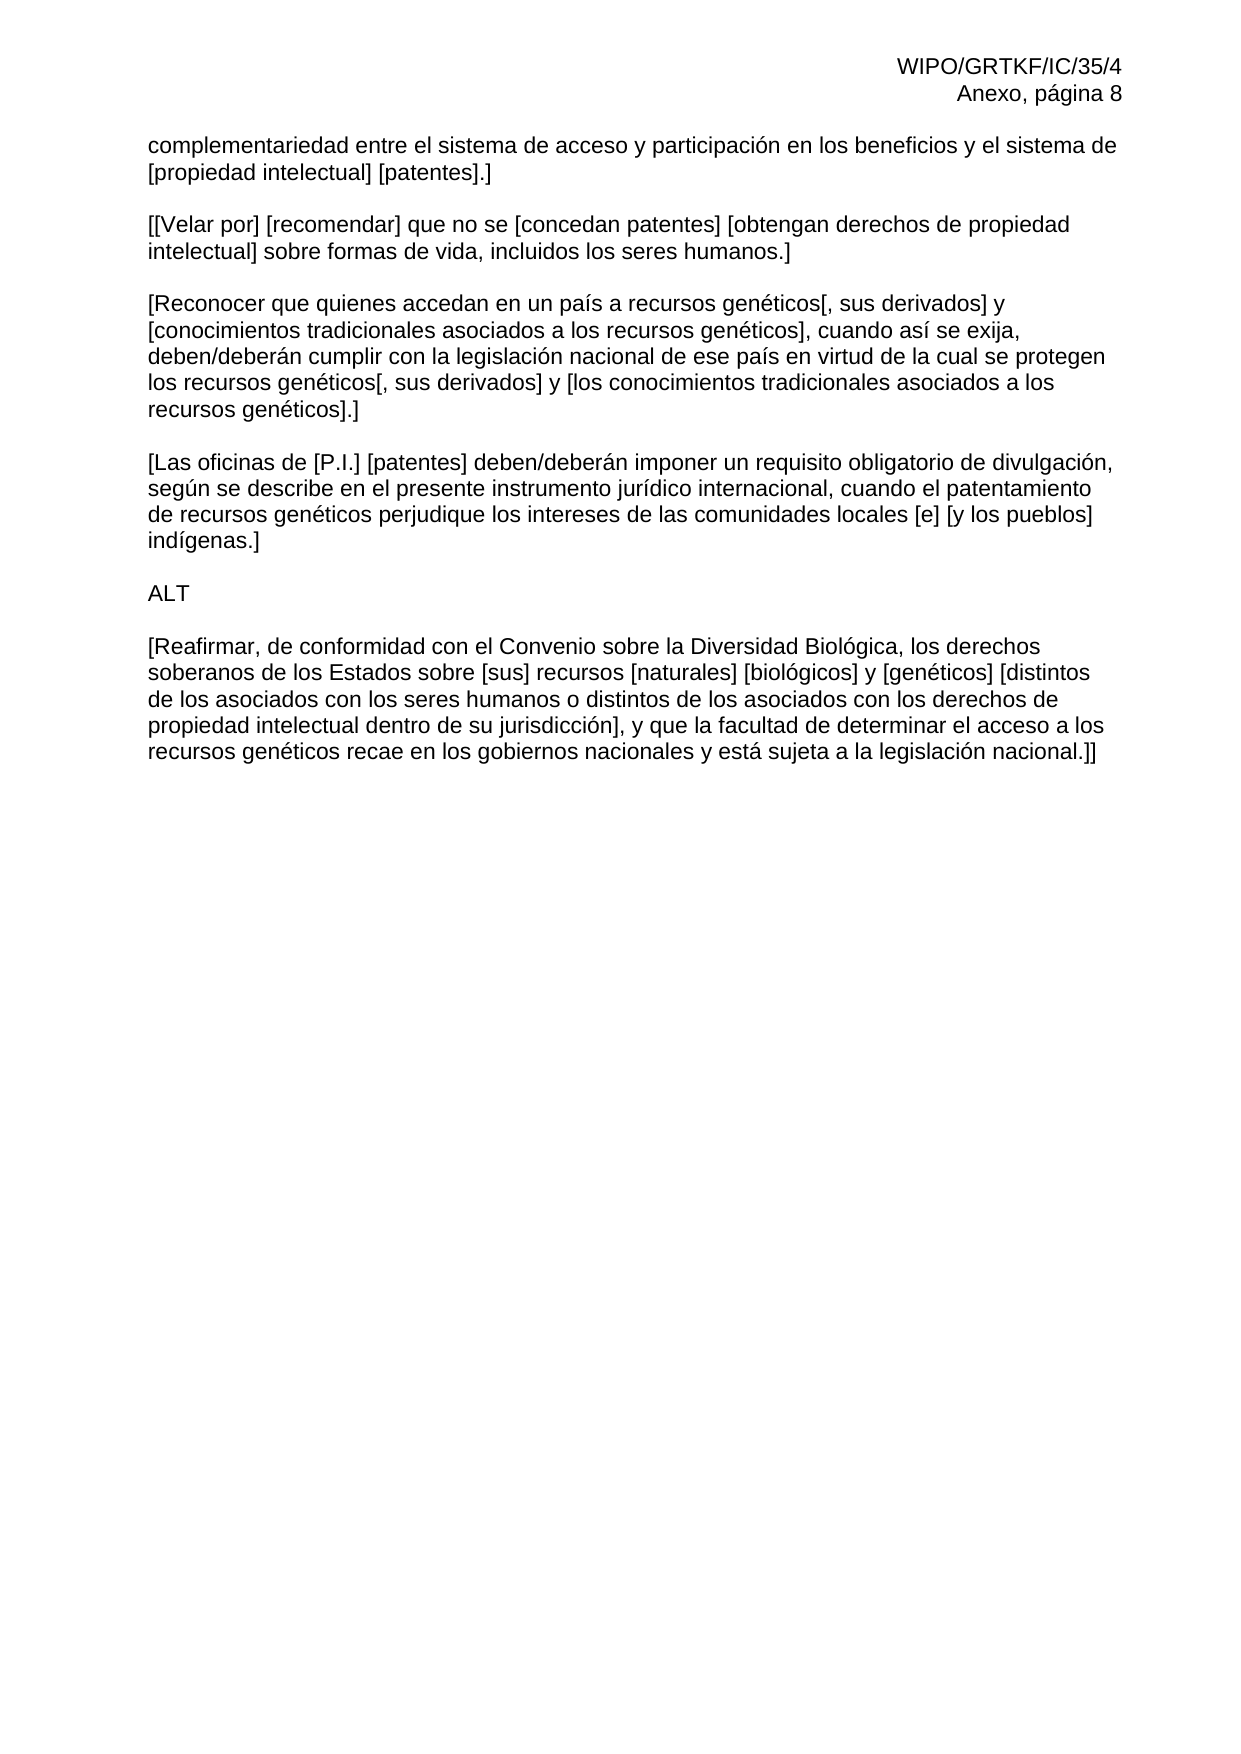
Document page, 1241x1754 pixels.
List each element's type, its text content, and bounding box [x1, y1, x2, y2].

text [Reafirmar, de conformidad con el Convenio sobre la Diversidad Biológica, los derechos soberanos de los Estados sobre [sus] recursos [naturales] [biológicos] y [genéticos] [distintos de los asociados con los seres humanos o distintos de los asociados con los derechos de propiedad intelectual dentro de su jurisdicción], y que la facultad de determinar el acceso a los recursos genéticos recae en los gobiernos nacionales y está sujeta a la legislación nacional.]] [148, 633, 1122, 765]
text ALT [148, 580, 1122, 607]
text [Las oficinas de [P.I.] [patentes] deben/deberán imponer un requisito obligatorio de divulgación, según se describe en el presente instrumento jurídico internacional, cuando el patentamiento de recursos genéticos perjudique los intereses de las comunidades locales [e] [y los pueblos] indígenas.] [148, 448, 1122, 554]
text [[Velar por] [recomendar] que no se [concedan patentes] [obtengan derechos de propiedad intelectual] sobre formas de vida, incluidos los seres humanos.] [148, 211, 1122, 264]
text [Reconocer que quienes accedan en un país a recursos genéticos[, sus derivados] y [conocimientos tradicionales asociados a los recursos genéticos], cuando así se exija, deben/deberán cumplir con la legislación nacional de ese país en virtud de la cual se protegen los recursos genéticos[, sus derivados] y [los conocimientos tradicionales asociados a los recursos genéticos].] [148, 290, 1122, 422]
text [148, 132, 1122, 185]
